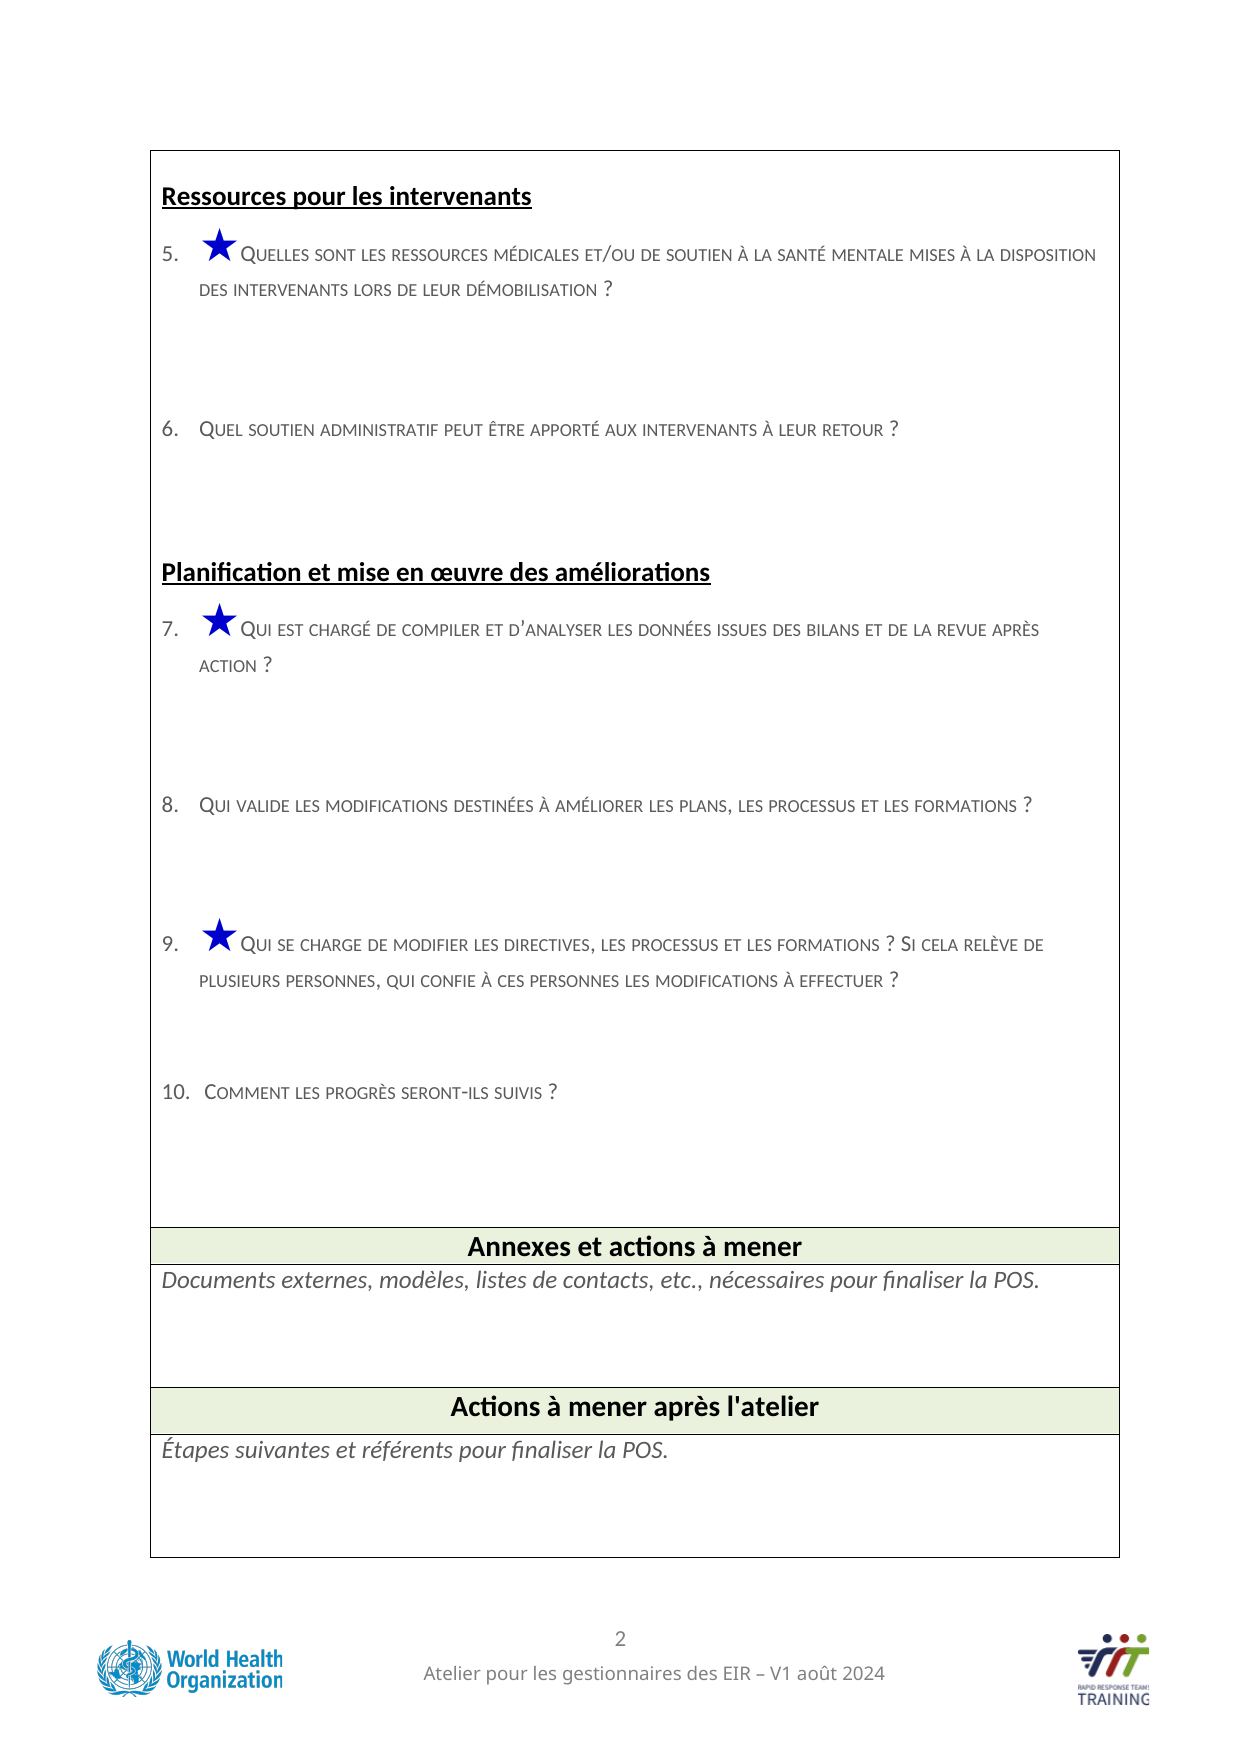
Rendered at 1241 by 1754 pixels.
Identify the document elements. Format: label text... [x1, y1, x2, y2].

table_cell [151, 151, 1119, 1227]
table_cell Annexes et actions à mener [151, 1228, 1119, 1263]
picture [97, 1676, 133, 1697]
picture [97, 1640, 283, 1697]
table_cell Actions à mener après l'atelier [151, 1388, 1119, 1433]
table_cell Étapes suivantes et référents pour finaliser la POS. [151, 1435, 1119, 1557]
table_cell Documents externes, modèles, listes de contacts, etc., nécessaires pour finaliser la POS. [151, 1265, 1119, 1387]
